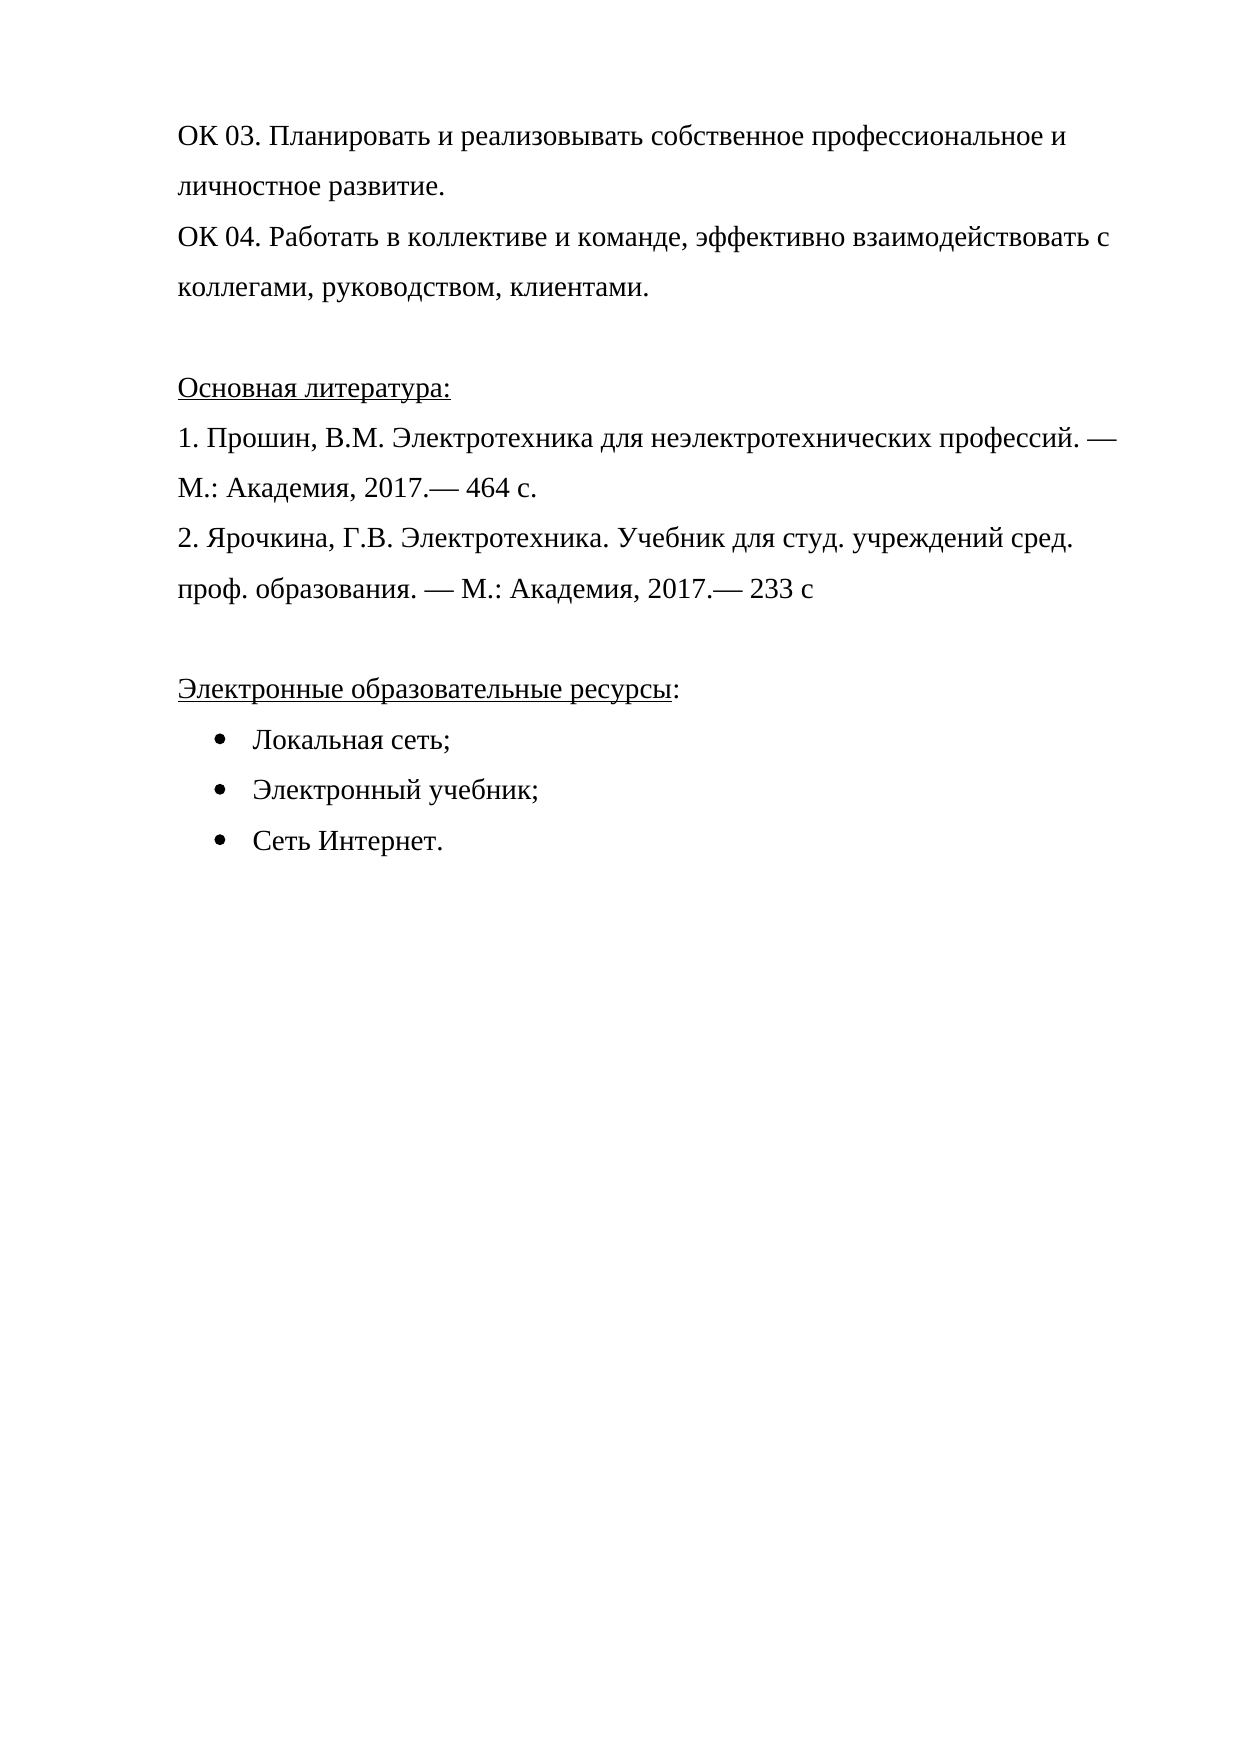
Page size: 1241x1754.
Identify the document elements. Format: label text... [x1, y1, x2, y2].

text ОК 03. Планировать и реализовывать собственное профессиональное и личностное развитие. [177, 118, 1152, 202]
text ОК 04. Работать в коллективе и команде, эффективно взаимодействовать с коллегами, руководством, клиентами. [177, 219, 1152, 303]
list Электронный учебник; [215, 772, 1152, 806]
list Локальная сеть; [215, 722, 1152, 756]
text Электронные образовательные ресурсы: [177, 672, 1152, 705]
text Основная литература: [177, 370, 1154, 403]
list Сеть Интернет. [215, 823, 1152, 856]
text 2. Ярочкина, Г.В. Электротехника. Учебник для студ. учреждений сред. проф. образования. — М.: Академия, 2017.— 233 с [177, 521, 1152, 604]
text 1. Прошин, В.М. Электротехника для неэлектротехнических профессий. — М.: Академия, 2017.— 464 с. [177, 420, 1152, 504]
